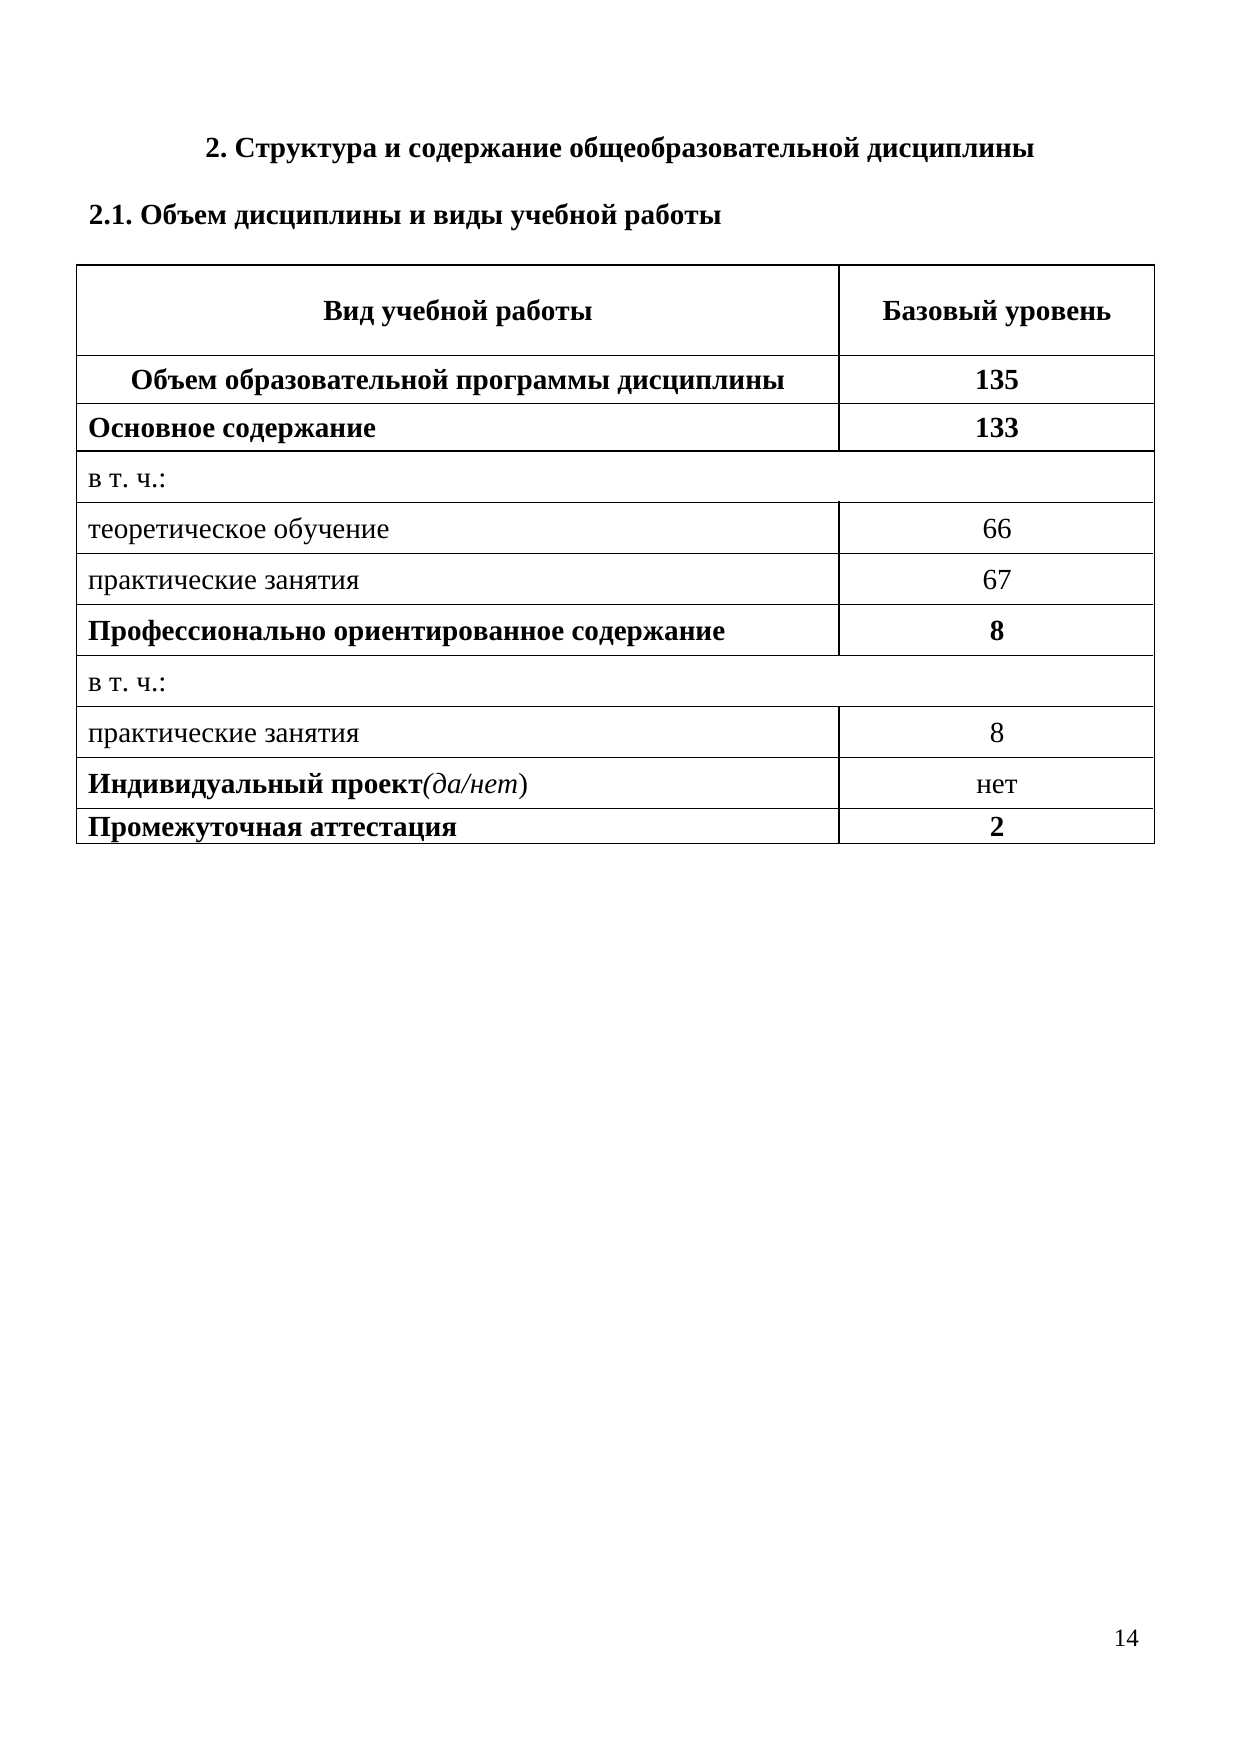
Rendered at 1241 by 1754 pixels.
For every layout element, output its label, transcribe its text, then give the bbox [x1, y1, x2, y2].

table_cell в т. ч.: [77, 655, 1154, 706]
table_cell 133 [840, 404, 1154, 450]
table_cell 8 [840, 706, 1154, 757]
table_cell 135 [840, 356, 1154, 402]
table_cell теоретическое обучение [77, 503, 838, 552]
table_cell в т. ч.: [77, 452, 1154, 501]
table_cell Индивидуальный проект(да/нет) [77, 758, 838, 808]
table_cell практические занятия [77, 707, 838, 757]
table_cell практические занятия [77, 554, 838, 603]
table_cell Объем образовательной программы дисциплины [77, 356, 838, 402]
table_header Базовый уровень [840, 266, 1154, 354]
table_cell Промежуточная аттестация [77, 809, 838, 843]
text 2. Структура и содержание общеобразовательной дисциплины [89, 130, 1152, 163]
table_header Вид учебной работы [77, 266, 838, 354]
table_cell 2 [840, 808, 1154, 843]
table_cell 66 [840, 501, 1154, 552]
table_cell Профессионально ориентированное содержание [77, 605, 838, 654]
text 2.1. Объем дисциплины и виды учебной работы [89, 197, 1152, 230]
table_cell 8 [840, 604, 1154, 654]
table_cell 67 [840, 553, 1154, 603]
table_cell нет [840, 757, 1154, 808]
table_cell Основное содержание [77, 404, 838, 450]
